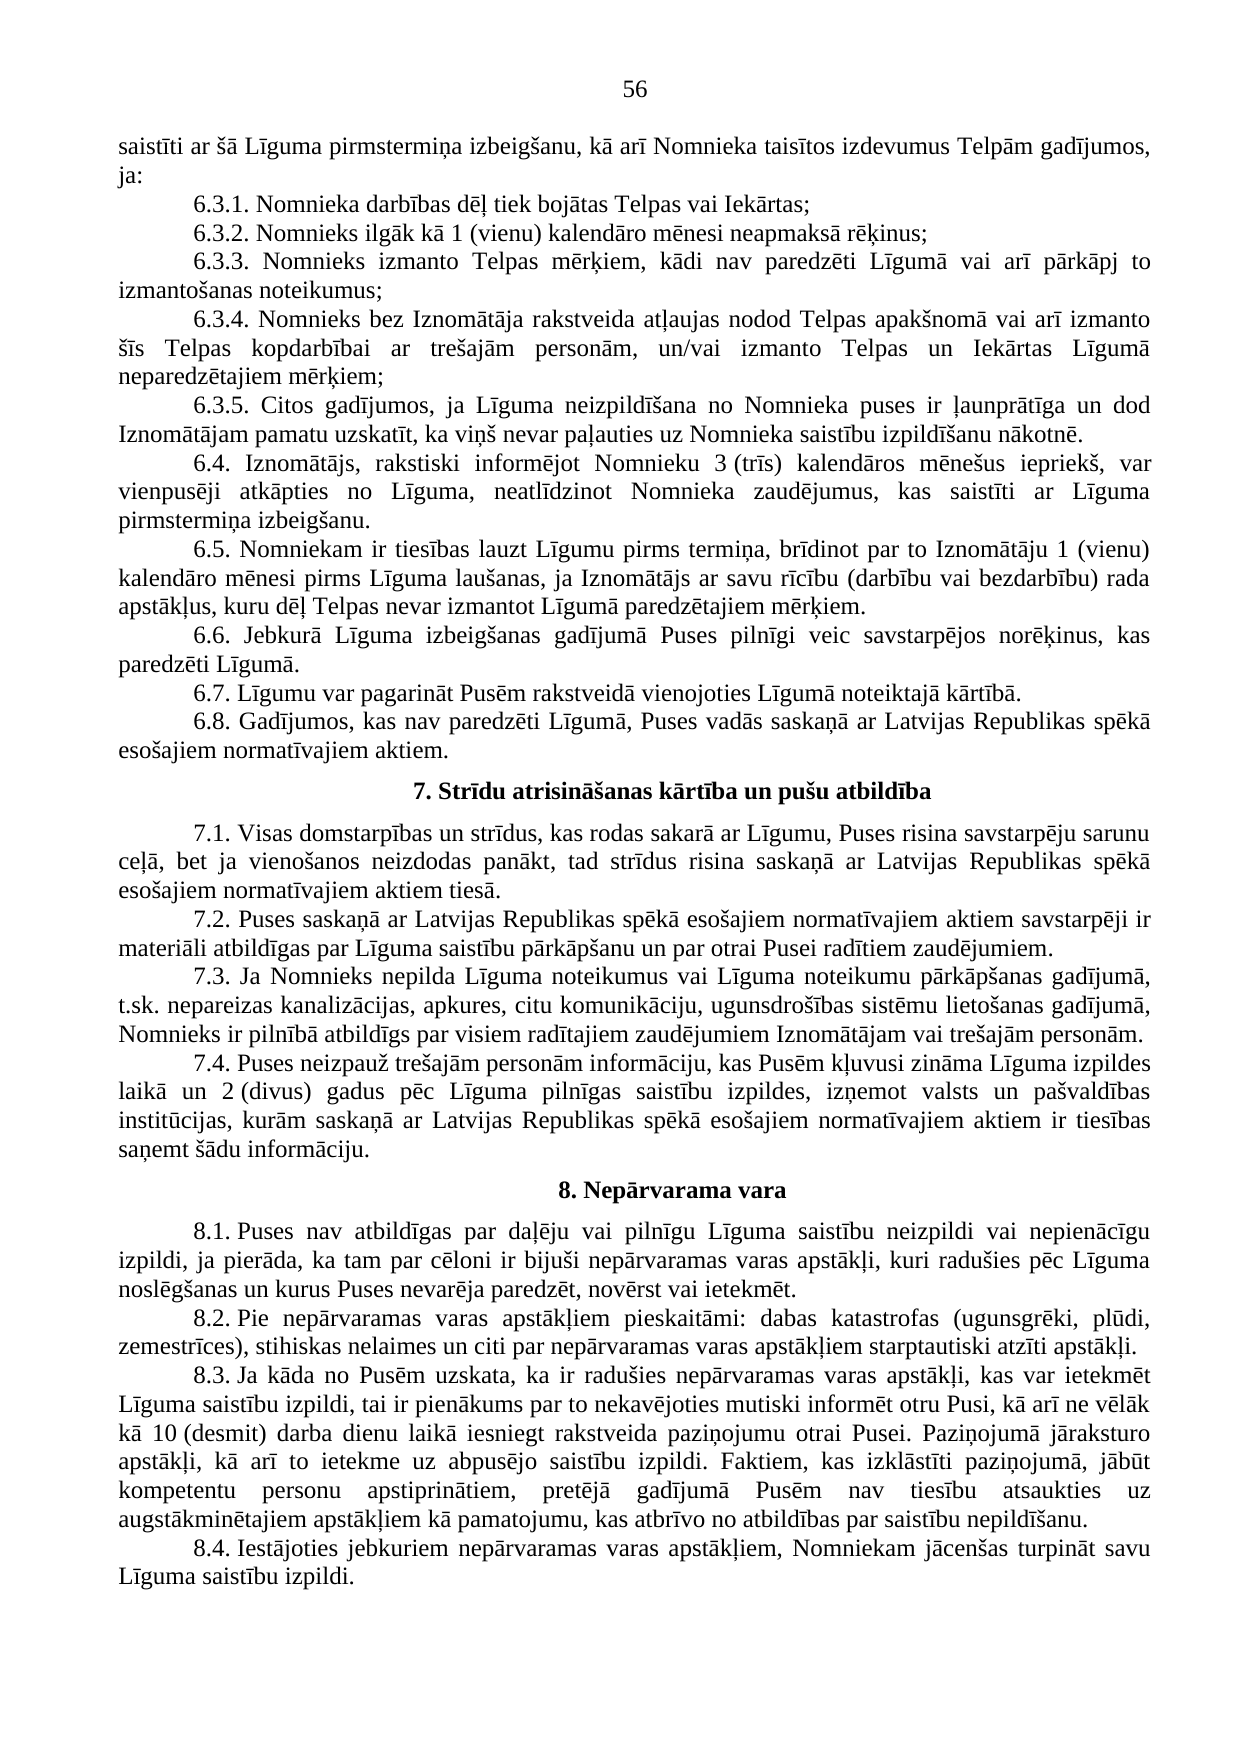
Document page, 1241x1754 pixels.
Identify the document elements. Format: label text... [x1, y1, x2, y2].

text 7.4. Puses neizpauž trešajām personām informāciju, kas Pusēm kļuvusi zināma Līguma izpildes laikā un 2 (divus) gadus pēc Līguma pilnīgas saistību izpildes, izņemot valsts un pašvaldības institūcijas, kurām saskaņā ar Latvijas Republikas spēkā esošajiem normatīvajiem aktiem ir tiesības saņemt šādu informāciju. [118, 1048, 1152, 1163]
text 6.3.2. Nomnieks ilgāk kā 1 (vienu) kalendāro mēnesi neapmaksā rēķinus; [118, 218, 1152, 246]
text 6.3.1. Nomnieka darbības dēļ tiek bojātas Telpas vai Iekārtas; [118, 189, 1152, 218]
text 8. Nepārvarama vara [118, 1175, 1152, 1204]
text 6.7. Līgumu var pagarināt Pusēm rakstveidā vienojoties Līgumā noteiktajā kārtībā. [118, 678, 1152, 706]
text 6.3.3. Nomnieks izmanto Telpas mērķiem, kādi nav paredzēti Līgumā vai arī pārkāpj to izmantošanas noteikumus; [118, 246, 1152, 304]
text 7.1. Visas domstarpības un strīdus, kas rodas sakarā ar Līgumu, Puses risina savstarpēju sarunu ceļā, bet ja vienošanos neizdodas panākt, tad strīdus risina saskaņā ar Latvijas Republikas spēkā esošajiem normatīvajiem aktiem tiesā. [118, 818, 1152, 904]
text 8.3. Ja kāda no Pusēm uzskata, ka ir radušies nepārvaramas varas apstākļi, kas var ietekmēt Līguma saistību izpildi, tai ir pienākums par to nekavējoties mutiski informēt otru Pusi, kā arī ne vēlāk kā 10 (desmit) darba dienu laikā iesniegt rakstveida paziņojumu otrai Pusei. Paziņojumā jāraksturo apstākļi, kā arī to ietekme uz abpusējo saistību izpildi. Faktiem, kas izklāstīti paziņojumā, jābūt kompetentu personu apstiprinātiem, pretējā gadījumā Pusēm nav tiesību atsaukties uz augstākminētajiem apstākļiem kā pamatojumu, kas atbrīvo no atbildības par saistību nepildīšanu. [118, 1360, 1152, 1533]
text 6.3.5. Citos gadījumos, ja Līguma neizpildīšana no Nomnieka puses ir ļaunprātīga un dod Iznomātājam pamatu uzskatīt, ka viņš nevar paļauties uz Nomnieka saistību izpildīšanu nākotnē. [118, 390, 1152, 448]
text 6.6. Jebkurā Līguma izbeigšanas gadījumā Puses pilnīgi veic savstarpējos norēķinus, kas paredzēti Līgumā. [118, 620, 1152, 678]
text 7.3. Ja Nomnieks nepilda Līguma noteikumus vai Līguma noteikumu pārkāpšanas gadījumā, t.sk. nepareizas kanalizācijas, apkures, citu komunikāciju, ugunsdrošības sistēmu lietošanas gadījumā, Nomnieks ir pilnībā atbildīgs par visiem radītajiem zaudējumiem Iznomātājam vai trešajām personām. [118, 961, 1152, 1048]
text 6.4. Iznomātājs, rakstiski informējot Nomnieku 3 (trīs) kalendāros mēnešus iepriekš, var vienpusēji atkāpties no Līguma, neatlīdzinot Nomnieka zaudējumus, kas saistīti ar Līguma pirmstermiņa izbeigšanu. [118, 448, 1152, 534]
text 7. Strīdu atrisināšanas kārtība un pušu atbildība [118, 776, 1152, 805]
text 6.3.4. Nomnieks bez Iznomātāja rakstveida atļaujas nodod Telpas apakšnomā vai arī izmanto šīs Telpas kopdarbībai ar trešajām personām, un/vai izmanto Telpas un Iekārtas Līgumā neparedzētajiem mērķiem; [118, 304, 1152, 390]
text 7.2. Puses saskaņā ar Latvijas Republikas spēkā esošajiem normatīvajiem aktiem savstarpēji ir materiāli atbildīgas par Līguma saistību pārkāpšanu un par otrai Pusei radītiem zaudējumiem. [118, 904, 1152, 961]
text 8.1. Puses nav atbildīgas par daļēju vai pilnīgu Līguma saistību neizpildi vai nepienācīgu izpildi, ja pierāda, ka tam par cēloni ir bijuši nepārvaramas varas apstākļi, kuri radušies pēc Līguma noslēgšanas un kurus Puses nevarēja paredzēt, novērst vai ietekmēt. [118, 1216, 1152, 1303]
text 8.2. Pie nepārvaramas varas apstākļiem pieskaitāmi: dabas katastrofas (ugunsgrēki, plūdi, zemestrīces), stihiskas nelaimes un citi par nepārvaramas varas apstākļiem starptautiski atzīti apstākļi. [118, 1303, 1152, 1360]
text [118, 131, 1152, 189]
text 6.5. Nomniekam ir tiesības lauzt Līgumu pirms termiņa, brīdinot par to Iznomātāju 1 (vienu) kalendāro mēnesi pirms Līguma laušanas, ja Iznomātājs ar savu rīcību (darbību vai bezdarbību) rada apstākļus, kuru dēļ Telpas nevar izmantot Līgumā paredzētajiem mērķiem. [118, 534, 1152, 620]
text 8.4. Iestājoties jebkuriem nepārvaramas varas apstākļiem, Nomniekam jācenšas turpināt savu Līguma saistību izpildi. [118, 1533, 1152, 1590]
text 6.8. Gadījumos, kas nav paredzēti Līgumā, Puses vadās saskaņā ar Latvijas Republikas spēkā esošajiem normatīvajiem aktiem. [118, 706, 1152, 764]
